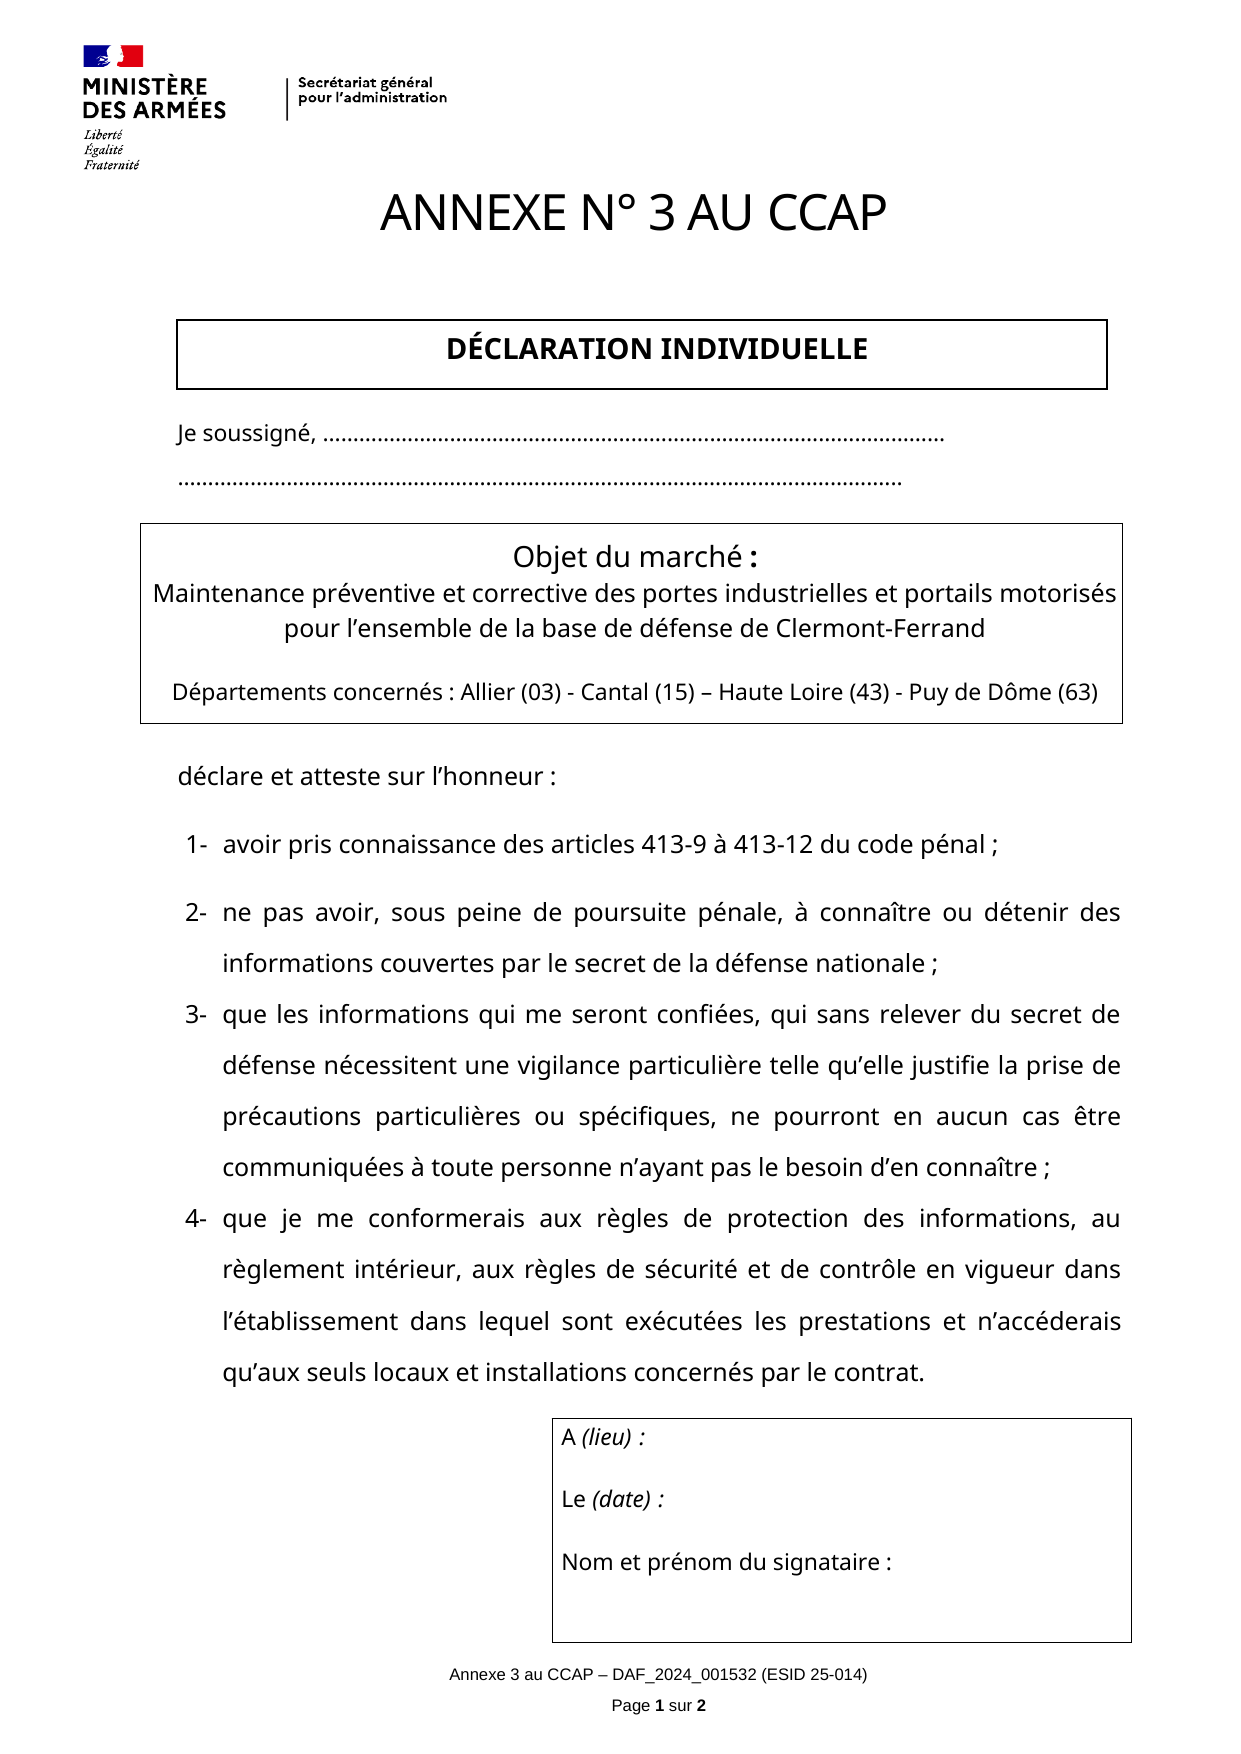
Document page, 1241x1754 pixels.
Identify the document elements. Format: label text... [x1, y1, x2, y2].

text Objet du marché : [141, 524, 1122, 563]
table_header DÉclaration INDIVIDUELLE [178, 321, 1106, 388]
text A (lieu) : [553, 1419, 1131, 1452]
list avoir pris connaissance des articles 413-9 à 413-12 du code pénal ; [185, 827, 1122, 861]
text Le (date) : [553, 1480, 1131, 1514]
text Je soussigné, ……………………………………………………….………………………………… [177, 417, 1122, 448]
text ………………………………………………………………………………………………………... [177, 460, 1122, 492]
picture [83, 31, 454, 181]
text Nom et prénom du signataire : [553, 1543, 1131, 1577]
list que je me conformerais aux règles de protection des informations, au règlement intérieur, aux règles de sécurité et de contrôle en vigueur dans l’établissement dans lequel sont exécutées les prestations et n’accéderais qu’aux seuls locaux et installations concernés par le contrat. [185, 1201, 1122, 1388]
list ne pas avoir, sous peine de poursuite pénale, à connaître ou détenir des informations couvertes par le secret de la défense nationale ; [185, 895, 1122, 980]
text Maintenance préventive et corrective des portes industrielles et portails motorisés pour l’ensemble de la base de défense de Clermont-Ferrand [141, 563, 1122, 644]
list que les informations qui me seront confiées, qui sans relever du secret de défense nécessitent une vigilance particulière telle qu’elle justifie la prise de précautions particulières ou spécifiques, ne pourront en aucun cas être communiquées à toute personne n’ayant pas le besoin d’en connaître ; [185, 997, 1122, 1184]
title ANNEXE N° 3 AU CCAP [148, 177, 1122, 245]
text Départements concernés : Allier (03) - Cantal (15) – Haute Loire (43) - Puy de Dôme (63) [141, 662, 1122, 723]
text déclare et atteste sur l’honneur : [177, 758, 1122, 793]
